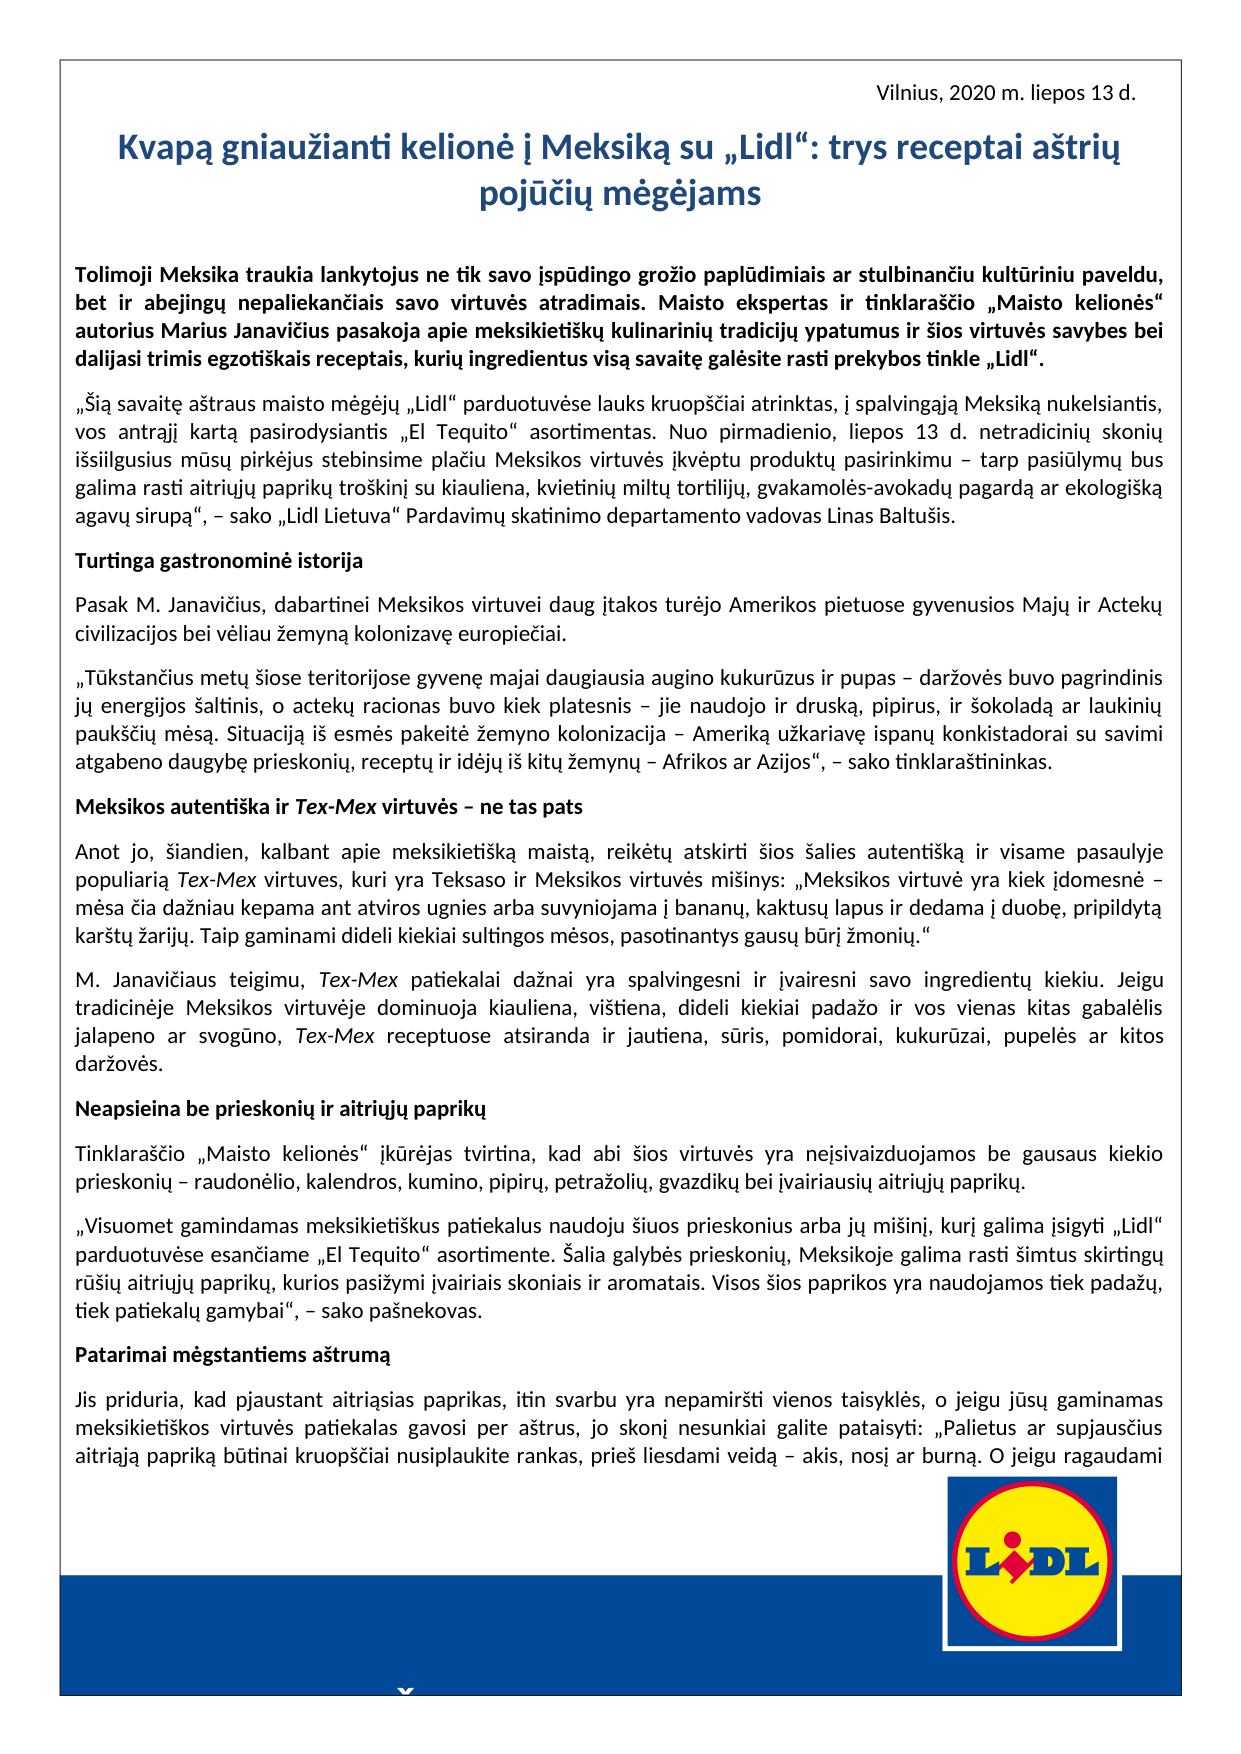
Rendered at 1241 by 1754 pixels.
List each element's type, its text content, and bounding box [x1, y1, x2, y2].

text Kvapą gniaužianti kelionė į Meksiką su „Lidl“: trys receptai aštrių pojūčių mėgėjams [75, 123, 1165, 214]
text Anot jo, šiandien, kalbant apie meksikietišką maistą, reikėtų atskirti šios šalies autentišką ir visame pasaulyje populiarią Tex-Mex virtuves, kuri yra Teksaso ir Meksikos virtuvės mišinys: „Meksikos virtuvė yra kiek įdomesnė – mėsa čia dažniau kepama ant atviros ugnies arba suvyniojama į bananų, kaktusų lapus ir dedama į duobę, pripildytą karštų žarijų. Taip gaminami dideli kiekiai sultingos mėsos, pasotinantys gausų būrį žmonių.“ [75, 837, 1165, 949]
text Tinklaraščio „Maisto kelionės“ įkūrėjas tvirtina, kad abi šios virtuvės yra neįsivaizduojamos be gausaus kiekio prieskonių – raudonėlio, kalendros, kumino, pipirų, petražolių, gvazdikų bei įvairiausių aitriųjų paprikų. [75, 1139, 1165, 1195]
text „Visuomet gamindamas meksikietiškus patiekalus naudoju šiuos prieskonius arba jų mišinį, kurį galima įsigyti „Lidl“ parduotuvėse esančiame „El Tequito“ asortimente. Šalia galybės prieskonių, Meksikoje galima rasti šimtus skirtingų rūšių aitriųjų paprikų, kurios pasižymi įvairiais skoniais ir aromatais. Visos šios paprikos yra naudojamos tiek padažų, tiek patiekalų gamybai“, – sako pašnekovas. [75, 1212, 1165, 1324]
text Patarimai mėgstantiems aštrumą [75, 1340, 1165, 1368]
text M. Janavičiaus teigimu, Tex-Mex patiekalai dažnai yra spalvingesni ir įvairesni savo ingredientų kiekiu. Jeigu tradicinėje Meksikos virtuvėje dominuoja kiauliena, vištiena, dideli kiekiai padažo ir vos vienas kitas gabalėlis jalapeno ar svogūno, Tex-Mex receptuose atsiranda ir jautiena, sūris, pomidorai, kukurūzai, pupelės ar kitos daržovės. [75, 966, 1165, 1078]
text „Šią savaitę aštraus maisto mėgėjų „Lidl“ parduotuvėse lauks kruopščiai atrinktas, į spalvingąją Meksiką nukelsiantis, vos antrąjį kartą pasirodysiantis „El Tequito“ asortimentas. Nuo pirmadienio, liepos 13 d. netradicinių skonių išsiilgusius mūsų pirkėjus stebinsime plačiu Meksikos virtuvės įkvėptu produktų pasirinkimu – tarp pasiūlymų bus galima rasti aitriųjų paprikų troškinį su kiauliena, kvietinių miltų tortilijų, gvakamolės-avokadų pagardą ar ekologišką agavų sirupą“, – sako „Lidl Lietuva“ Pardavimų skatinimo departamento vadovas Linas Baltušis. [75, 389, 1165, 529]
text Pasak M. Janavičius, dabartinei Meksikos virtuvei daug įtakos turėjo Amerikos pietuose gyvenusios Majų ir Actekų civilizacijos bei vėliau žemyną kolonizavę europiečiai. [75, 591, 1165, 647]
text Neapsieina be prieskonių ir aitriųjų paprikų [75, 1094, 1165, 1122]
text „Tūkstančius metų šiose teritorijose gyvenę majai daugiausia augino kukurūzus ir pupas – daržovės buvo pagrindinis jų energijos šaltinis, o actekų racionas buvo kiek platesnis – jie naudojo ir druską, pipirus, ir šokoladą ar laukinių paukščių mėsą. Situaciją iš esmės pakeitė žemyno kolonizacija – Ameriką užkariavę ispanų konkistadorai su savimi atgabeno daugybę prieskonių, receptų ir idėjų iš kitų žemynų – Afrikos ar Azijos“, – sako tinklaraštininkas. [75, 663, 1165, 775]
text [75, 1385, 1165, 1469]
text Vilnius, 2020 m. liepos 13 d. [94, 75, 1136, 106]
text Tolimoji Meksika traukia lankytojus ne tik savo įspūdingo grožio paplūdimiais ar stulbinančiu kultūriniu paveldu, bet ir abejingų nepaliekančiais savo virtuvės atradimais. Maisto ekspertas ir tinklaraščio „Maisto kelionės“ autorius Marius Janavičius pasakoja apie meksikietiškų kulinarinių tradicijų ypatumus ir šios virtuvės savybes bei dalijasi trimis egzotiškais receptais, kurių ingredientus visą savaitę galėsite rasti prekybos tinkle „Lidl“. [75, 260, 1165, 372]
text Turtinga gastronominė istorija [75, 546, 1165, 574]
text Meksikos autentiška ir Tex-Mex virtuvės – ne tas pats [75, 792, 1165, 820]
picture [0, 0, 1241, 1754]
